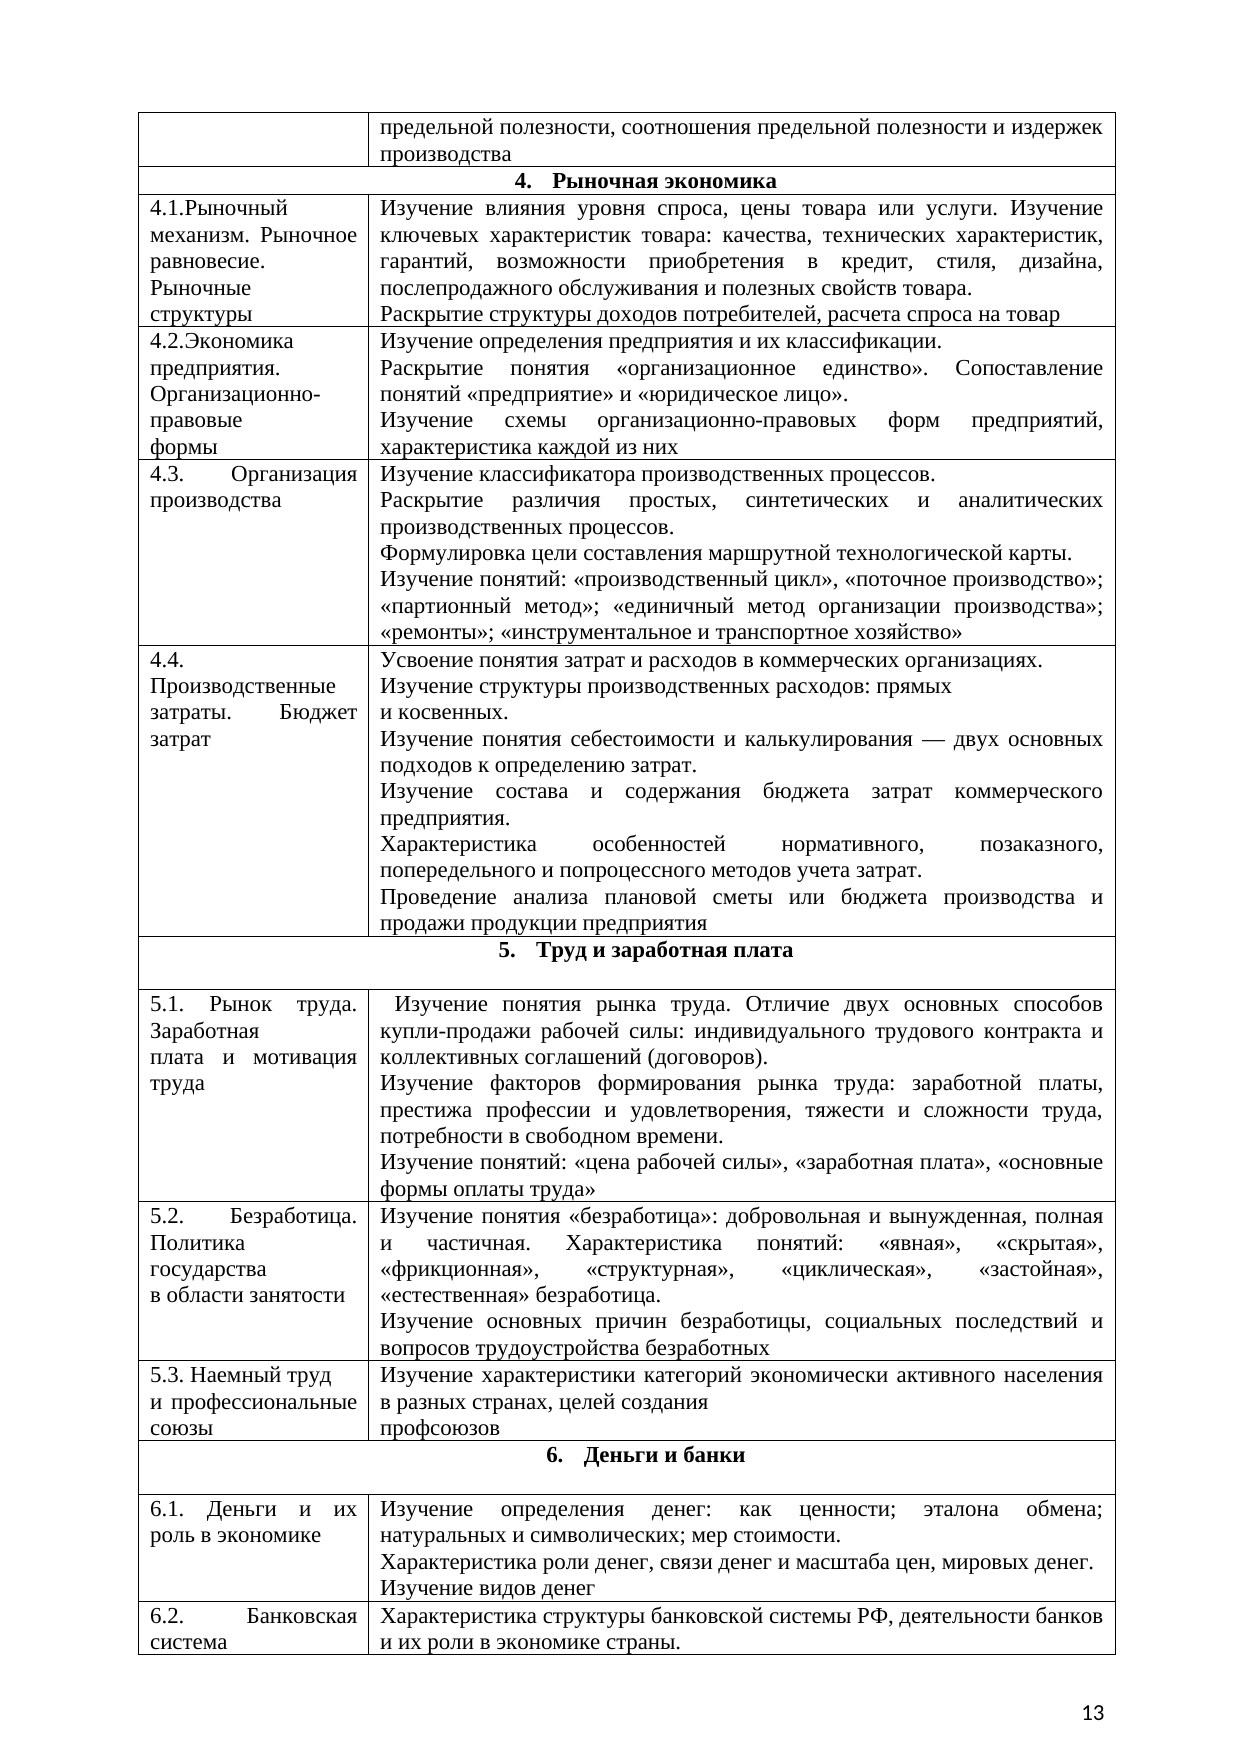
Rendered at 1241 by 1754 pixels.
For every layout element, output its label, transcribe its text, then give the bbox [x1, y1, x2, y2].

table_cell Изучение характеристики категорий экономически активного населения в разных странах, целей создания профсоюзов [369, 1361, 1115, 1440]
table_cell 5.3. Наемный труд и профессиональные союзы [139, 1361, 368, 1440]
table_cell 4.3. Организация производства [139, 460, 368, 644]
table_cell 4.4. Производственные затраты. Бюджет затрат [139, 646, 368, 936]
table_cell Деньги и банки [139, 1441, 1115, 1494]
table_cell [139, 1602, 368, 1654]
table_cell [369, 1602, 1115, 1654]
table_cell Изучение определения денег: как ценности; эталона обмена; натуральных и символических; мер стоимости. Характеристика роли денег, связи денег и масштаба цен, мировых денег. Изучение видов денег [369, 1495, 1115, 1601]
table_cell Изучение понятия рынка труда. Отличие двух основных способов купли-продажи рабочей силы: индивидуального трудового контракта и коллективных соглашений (договоров). Изучение факторов формирования рынка труда: заработной платы, престижа профессии и удовлетворения, тяжести и сложности труда, потребности в свободном времени. Изучение понятий: «цена рабочей силы», «заработная плата», «основные формы оплаты труда» [369, 990, 1115, 1201]
table_cell Труд и заработная плата [139, 937, 1115, 989]
table_cell Изучение влияния уровня спроса, цены товара или услуги. Изучение ключевых характеристик товара: качества, технических характеристик, гарантий, возможности приобретения в кредит, стиля, дизайна, послепродажного обслуживания и полезных свойств товара. Раскрытие структуры доходов потребителей, расчета спроса на товар [369, 195, 1115, 326]
table_cell Рыночная экономика [139, 167, 1115, 193]
table_cell Изучение классификатора производственных процессов. Раскрытие различия простых, синтетических и аналитических производственных процессов. Формулировка цели составления маршрутной технологической карты. Изучение понятий: «производственный цикл», «поточное производство»; «партионный метод»; «единичный метод организации производства»; «ремонты»; «инструментальное и транспортное хозяйство» [369, 460, 1115, 644]
table_cell 5.2. Безработица. Политика государства в области занятости [139, 1202, 368, 1360]
table_cell Изучение понятия «безработица»: добровольная и вынужденная, полная и частичная. Характеристика понятий: «явная», «скрытая», «фрикционная», «структурная», «циклическая», «застойная», «естественная» безработица. Изучение основных причин безработицы, социальных последствий и вопросов трудоустройства безработных [369, 1202, 1115, 1360]
table_cell [139, 113, 368, 166]
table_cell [369, 113, 1115, 166]
table_cell Усвоение понятия затрат и расходов в коммерческих организациях. Изучение структуры производственных расходов: прямых и косвенных. Изучение понятия себестоимости и калькулирования — двух основных подходов к определению затрат. Изучение состава и содержания бюджета затрат коммерческого предприятия. Характеристика особенностей нормативного, позаказного, попередельного и попроцессного методов учета затрат. Проведение анализа плановой сметы или бюджета производства и продажи продукции предприятия [369, 646, 1115, 936]
table_cell 4.2.Экономика предприятия. Организационно-правовые формы [139, 327, 368, 459]
table_cell 6.1. Деньги и их роль в экономике [139, 1495, 368, 1601]
table_cell Изучение определения предприятия и их классификации. Раскрытие понятия «организационное единство». Сопоставление понятий «предприятие» и «юридическое лицо». Изучение схемы организационно-правовых форм предприятий, характеристика каждой из них [369, 327, 1115, 459]
table_cell 4.1.Рыночный механизм. Рыночное равновесие. Рыночные структуры [139, 195, 368, 326]
table_cell 5.1. Рынок труда. Заработная плата и мотивация труда [139, 990, 368, 1201]
